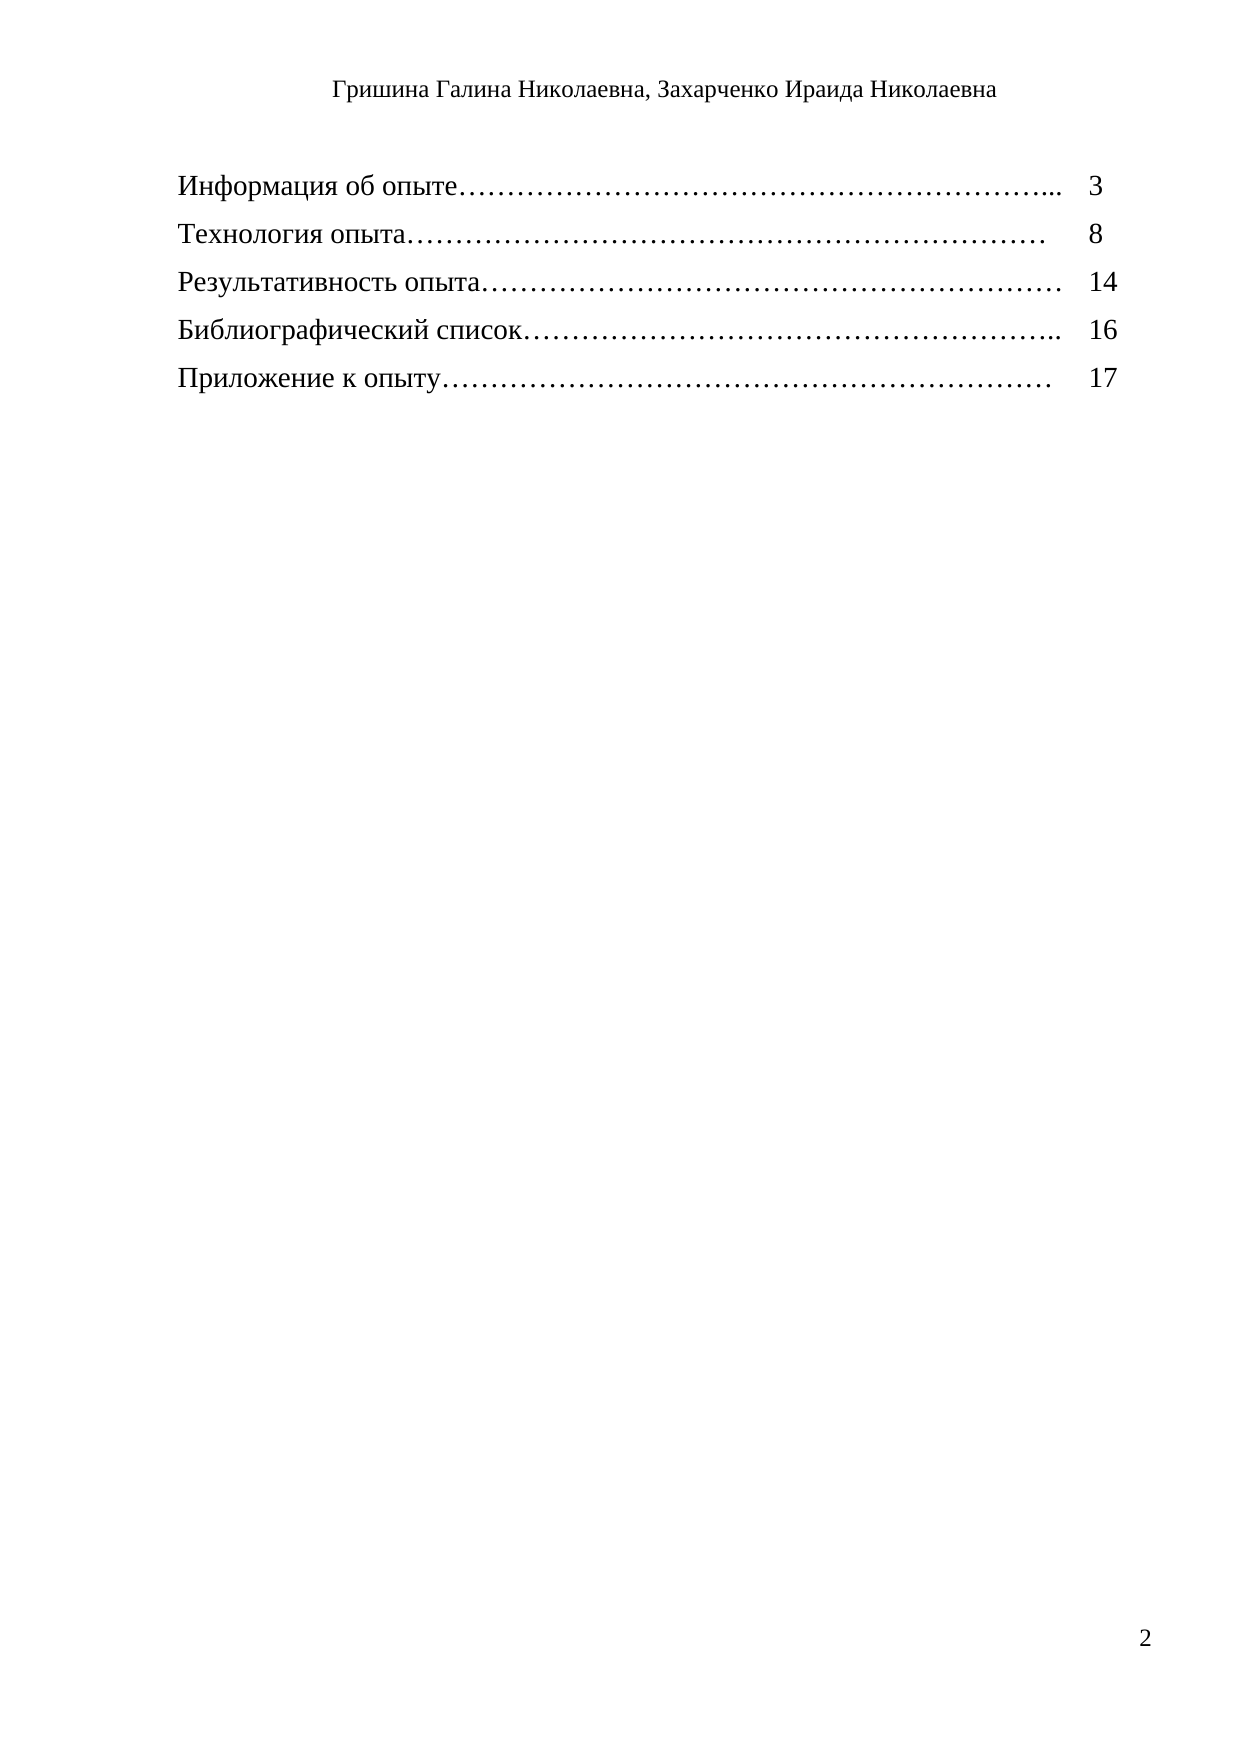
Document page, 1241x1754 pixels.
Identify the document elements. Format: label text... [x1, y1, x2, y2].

table_cell Результативность опыта…………………………………………………… [166, 264, 1077, 312]
table_cell Технология опыта………………………………………………………… [166, 216, 1077, 264]
table_cell 14 [1077, 264, 1163, 312]
table_cell 8 [1077, 216, 1163, 264]
table_cell Приложение к опыту……………………………………………………… [166, 360, 1077, 407]
table_cell 17 [1077, 360, 1163, 407]
table_cell 16 [1077, 312, 1163, 360]
table_header 3 [1077, 169, 1163, 216]
table_cell Библиографический список……………………………………………….. [166, 312, 1077, 360]
table_header Информация об опыте……………………………………………………... [166, 169, 1077, 216]
